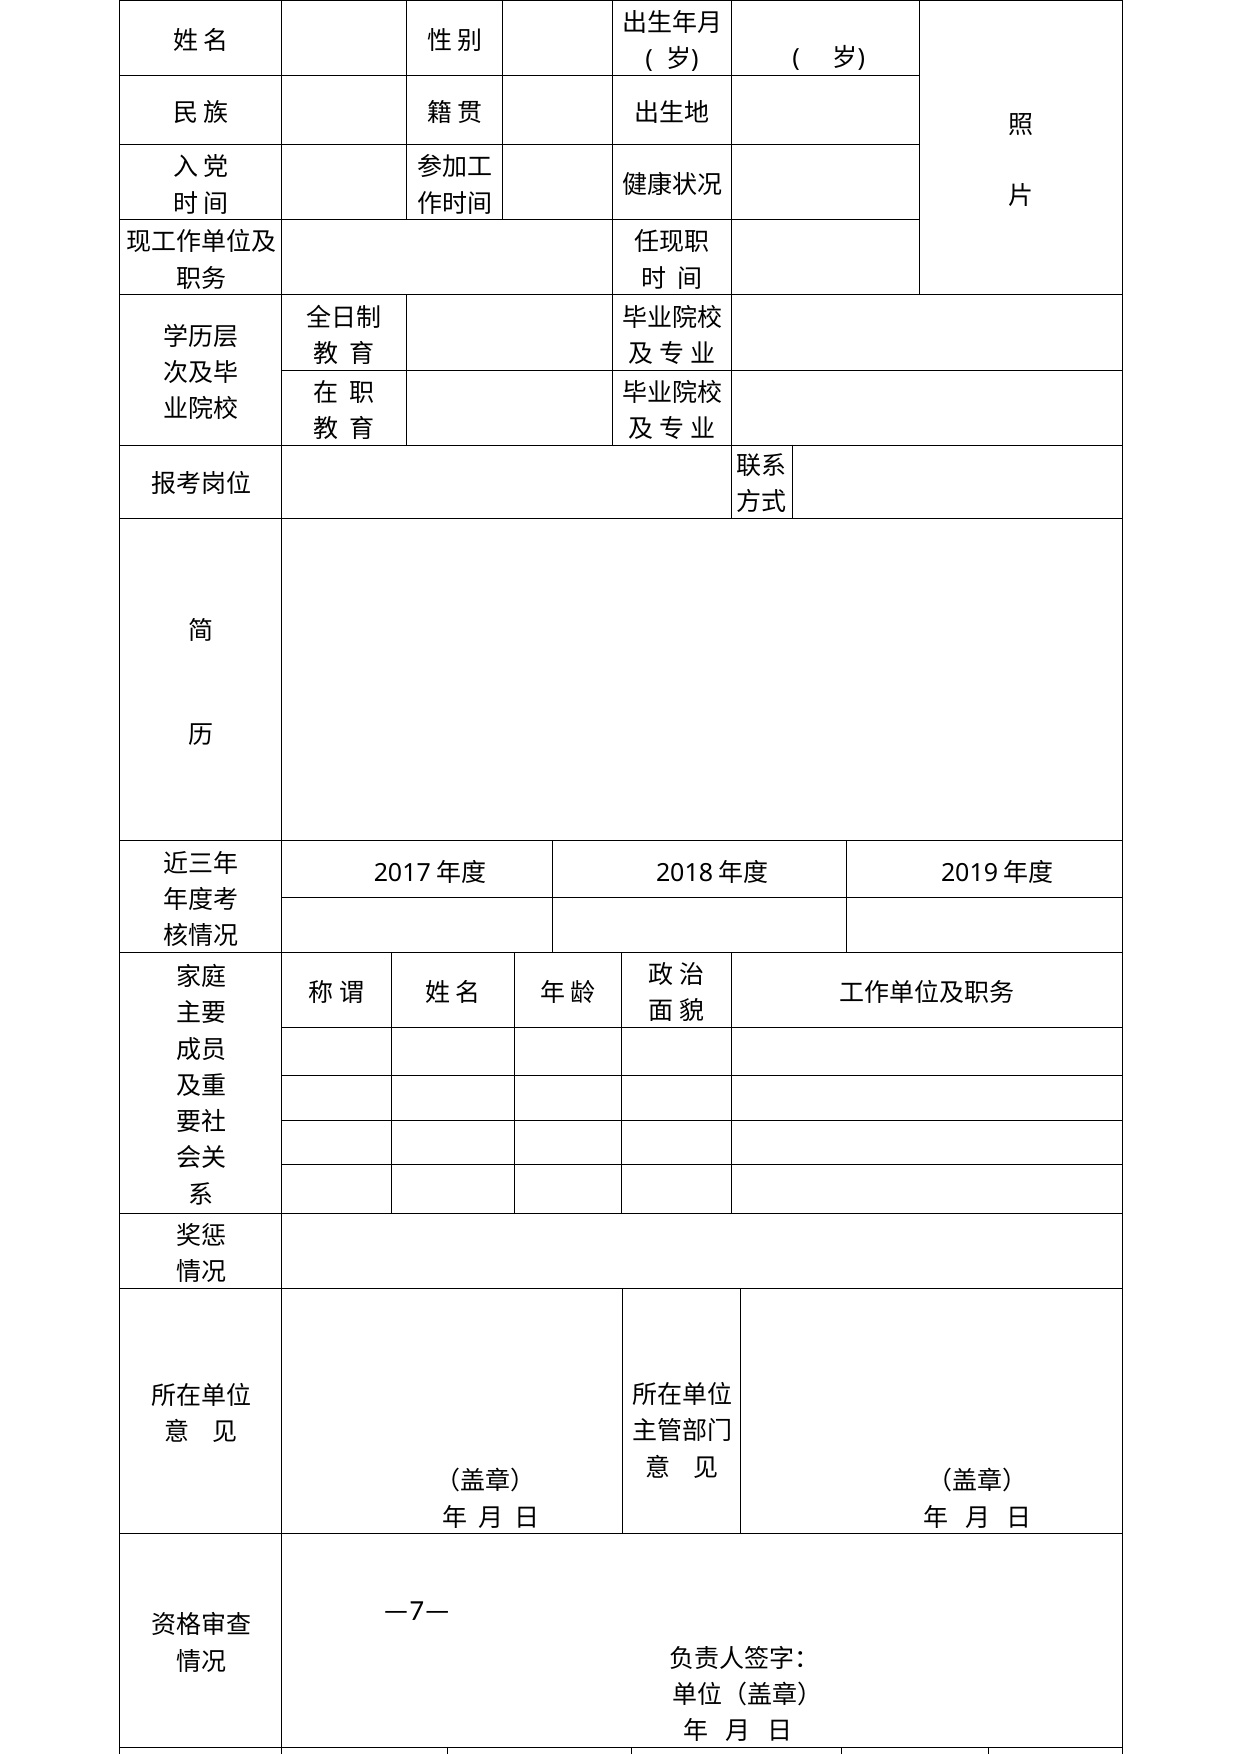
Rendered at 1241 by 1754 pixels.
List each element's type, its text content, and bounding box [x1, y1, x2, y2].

table_cell [622, 1076, 731, 1120]
table_cell 入 党 时 间 [120, 145, 281, 219]
table_cell [847, 898, 1122, 952]
table_cell [732, 371, 1122, 444]
table_cell 健康状况 [613, 145, 731, 219]
table_cell 任现职 时 间 [613, 220, 731, 294]
table_cell [732, 76, 919, 144]
table_cell 姓 名 [392, 953, 514, 1027]
table_cell 年 龄 [515, 953, 621, 1027]
table_cell 现工作单位及职务 [120, 220, 281, 294]
table_cell 资格审查 情况 [120, 1534, 281, 1747]
table_cell [622, 1121, 731, 1164]
table_cell [732, 295, 1122, 369]
table_cell 所在单位 意 见 [120, 1289, 281, 1533]
table_cell 2019年度 [847, 841, 1122, 897]
table_cell [732, 1165, 1122, 1213]
table_cell 政 治 面 貌 [622, 953, 731, 1027]
table_cell 家庭 主要 成员 及重 要社 会关 系 [120, 953, 281, 1213]
table_header [503, 1, 612, 75]
table_cell 在 职 教 育 [282, 371, 406, 444]
table_cell [503, 76, 612, 144]
table_cell [282, 898, 552, 952]
table_cell [515, 1028, 621, 1075]
table_cell 近三年 年度考 核情况 [120, 841, 281, 952]
table_cell [732, 1028, 1122, 1075]
table_cell [503, 145, 612, 219]
table_cell [793, 446, 1122, 518]
table_cell 籍 贯 [407, 76, 502, 144]
table_cell [553, 898, 846, 952]
table_cell 所在单位 主管部门 意 见 [623, 1289, 740, 1533]
table_cell [515, 1076, 621, 1120]
table_cell [282, 1165, 391, 1213]
table_cell 联系方式 [732, 446, 792, 518]
table_cell 负责人签字： 单位（盖章） 年 月 日 [282, 1534, 1122, 1747]
table_cell [282, 145, 406, 219]
table_cell （盖章） 年 月 日 [741, 1289, 1122, 1533]
table_cell [515, 1165, 621, 1213]
table_cell [282, 446, 731, 518]
table_cell [732, 145, 919, 219]
table_cell [282, 1121, 391, 1164]
table_cell 毕业院校 及 专 业 [613, 295, 731, 369]
table_cell [282, 1028, 391, 1075]
table_cell 2017年度 [282, 841, 552, 897]
table_header [282, 1, 406, 75]
table_cell [282, 519, 1122, 840]
table_cell [732, 1121, 1122, 1164]
table_header ( 岁) [732, 1, 919, 75]
table_cell [407, 295, 612, 369]
table_cell 学历层 次及毕 业院校 [120, 295, 281, 444]
table_cell [407, 371, 612, 444]
table_cell [622, 1028, 731, 1075]
table_header 性 别 [407, 1, 502, 75]
table_header 姓 名 [120, 1, 281, 75]
table_cell [282, 76, 406, 144]
table_cell [732, 1076, 1122, 1120]
table_header 照 片 [920, 1, 1122, 294]
table_cell 工作单位及职务 [732, 953, 1122, 1027]
table_cell 民 族 [120, 76, 281, 144]
table_cell 2018年度 [553, 841, 846, 897]
table_cell 奖惩 情况 [120, 1214, 281, 1288]
table_cell [622, 1165, 731, 1213]
table_cell （盖章） 年 月 日 [282, 1289, 622, 1533]
table_cell [392, 1028, 514, 1075]
table_cell [515, 1121, 621, 1164]
table_cell [392, 1076, 514, 1120]
table_cell 称 谓 [282, 953, 391, 1027]
table_cell 全日制 教 育 [282, 295, 406, 369]
table_cell [282, 1076, 391, 1120]
table_cell [282, 1214, 1122, 1288]
table_cell 参加工 作时间 [407, 145, 502, 219]
table_cell [392, 1121, 514, 1164]
table_cell [282, 220, 612, 294]
table_header 出生年月 ( 岁) [613, 1, 731, 75]
table_cell [732, 220, 919, 294]
table_cell 出生地 [613, 76, 731, 144]
table_cell 毕业院校 及 专 业 [613, 371, 731, 444]
table_cell [392, 1165, 514, 1213]
table_cell 报考岗位 [120, 446, 281, 518]
table_cell 简 历 [120, 519, 281, 840]
